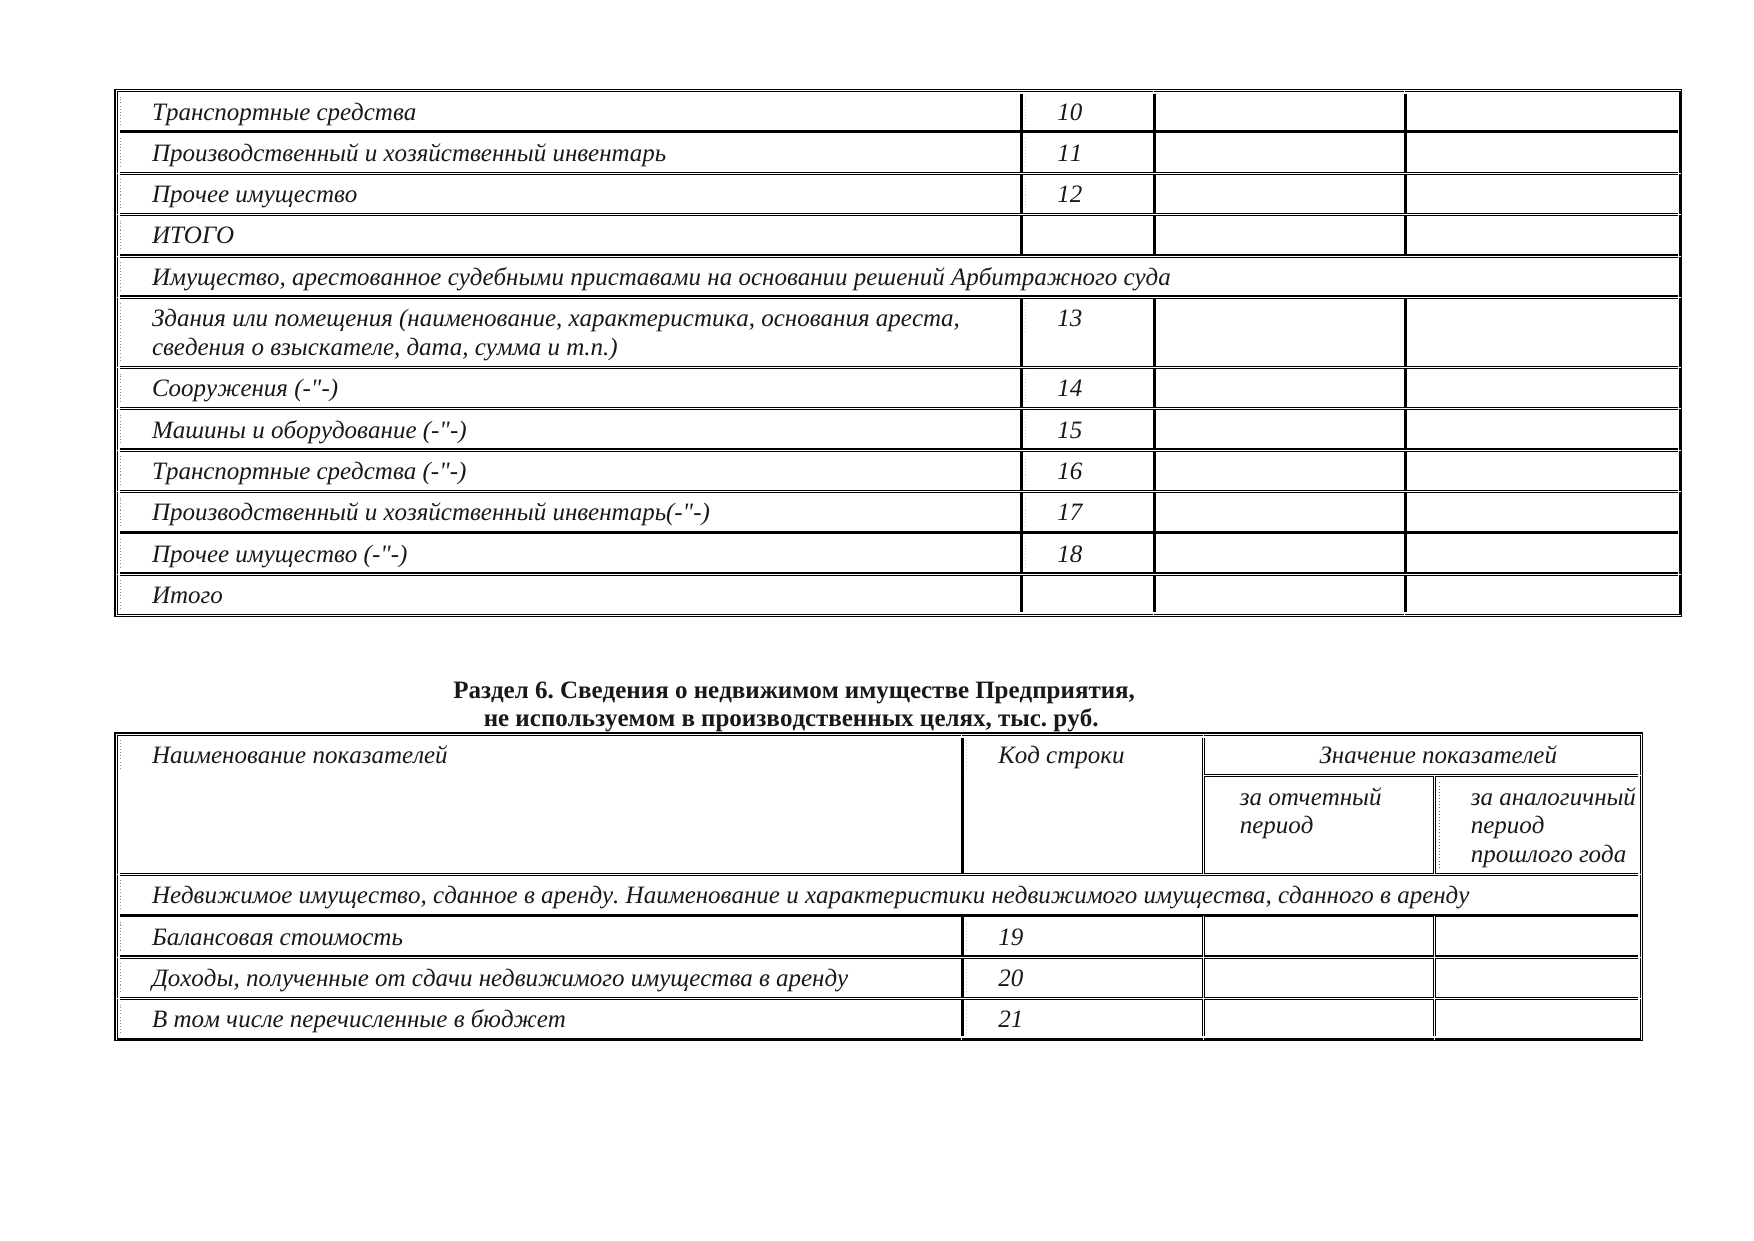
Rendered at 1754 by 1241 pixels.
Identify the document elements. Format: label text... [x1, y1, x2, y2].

table_cell [1407, 448, 1680, 489]
table_cell [1021, 576, 1154, 614]
table_cell 19 [964, 917, 1202, 955]
table_cell 16 [1023, 452, 1153, 489]
table_cell 20 [964, 959, 1202, 997]
table_cell Итого [118, 572, 1021, 614]
table_cell [1436, 914, 1640, 955]
table_header Наименование показателей [118, 734, 962, 872]
table_cell [1156, 369, 1404, 407]
table_cell Сооружения (-"-) [116, 366, 1021, 407]
table_cell [1204, 1000, 1435, 1038]
table_cell Недвижимое имущество, сданное в аренду. Наименование и характеристики недвижимого имущества, сданного в аренду [118, 873, 1640, 914]
table_cell 13 [1023, 299, 1153, 366]
table_cell 14 [1023, 369, 1153, 407]
table_cell [1436, 955, 1640, 997]
table_cell [1405, 366, 1681, 407]
table_cell [1205, 959, 1433, 997]
table_cell 11 [1023, 133, 1153, 171]
table_cell за отчетный период [1205, 777, 1433, 872]
table_cell ИТОГО [116, 213, 1021, 254]
table_cell [1405, 572, 1680, 614]
table_cell Балансовая стоимость [118, 914, 961, 955]
table_cell [1405, 92, 1679, 130]
table_cell за аналогичный период прошлого года [1435, 774, 1641, 872]
table_cell [1154, 90, 1405, 130]
table_cell 10 [1021, 90, 1154, 130]
table_cell Прочее имущество (-"-) [118, 531, 1020, 572]
table_cell [1205, 917, 1433, 955]
table_cell [1407, 295, 1680, 366]
table_cell [1407, 171, 1680, 213]
table_cell [1156, 410, 1404, 448]
table_cell 15 [1023, 410, 1153, 448]
table_cell 12 [1023, 175, 1153, 213]
table_cell [1156, 534, 1404, 572]
table_cell 18 [1023, 534, 1153, 572]
table_cell [1407, 130, 1679, 171]
table_cell [1407, 531, 1679, 572]
table_cell [1435, 997, 1641, 1038]
table_cell Доходы, полученные от сдачи недвижимого имущества в аренду [118, 955, 961, 997]
table_cell [1154, 576, 1405, 614]
table_cell [1156, 133, 1404, 171]
table_cell [1156, 175, 1404, 213]
table_cell В том числе перечисленные в бюджет [116, 997, 962, 1038]
text Раздел 6. Сведения о недвижимом имуществе Предприятия, не используемом в производственных целях, тыс. руб. [118, 675, 1477, 732]
table_cell Транспортные средства [118, 92, 1021, 130]
table_cell [1407, 490, 1680, 531]
table_cell [1156, 452, 1404, 489]
table_cell Транспортные средства (-"-) [118, 448, 1020, 489]
table_cell Здания или помещения (наименование, характеристика, основания ареста, сведения о взыскателе, дата, сумма и т.п.) [118, 295, 1020, 366]
table_cell [1156, 493, 1404, 531]
table_cell 21 [962, 1000, 1203, 1038]
table_cell 17 [1023, 493, 1153, 531]
table_cell Имущество, арестованное судебными приставами на основании решений Арбитражного суда [118, 254, 1680, 295]
table_cell [1156, 299, 1404, 366]
table_cell [1156, 216, 1404, 254]
table_header Значение показателей [1204, 736, 1640, 774]
table_cell [1405, 213, 1681, 254]
table_cell [1405, 407, 1681, 448]
table_cell [1023, 216, 1153, 254]
table_cell Прочее имущество [118, 171, 1020, 213]
table_cell Производственный и хозяйственный инвентарь(-"-) [118, 490, 1020, 531]
table_cell Производственный и хозяйственный инвентарь [118, 130, 1020, 171]
table_header Код строки [962, 736, 1203, 872]
table_cell Машины и оборудование (-"-) [116, 407, 1021, 448]
